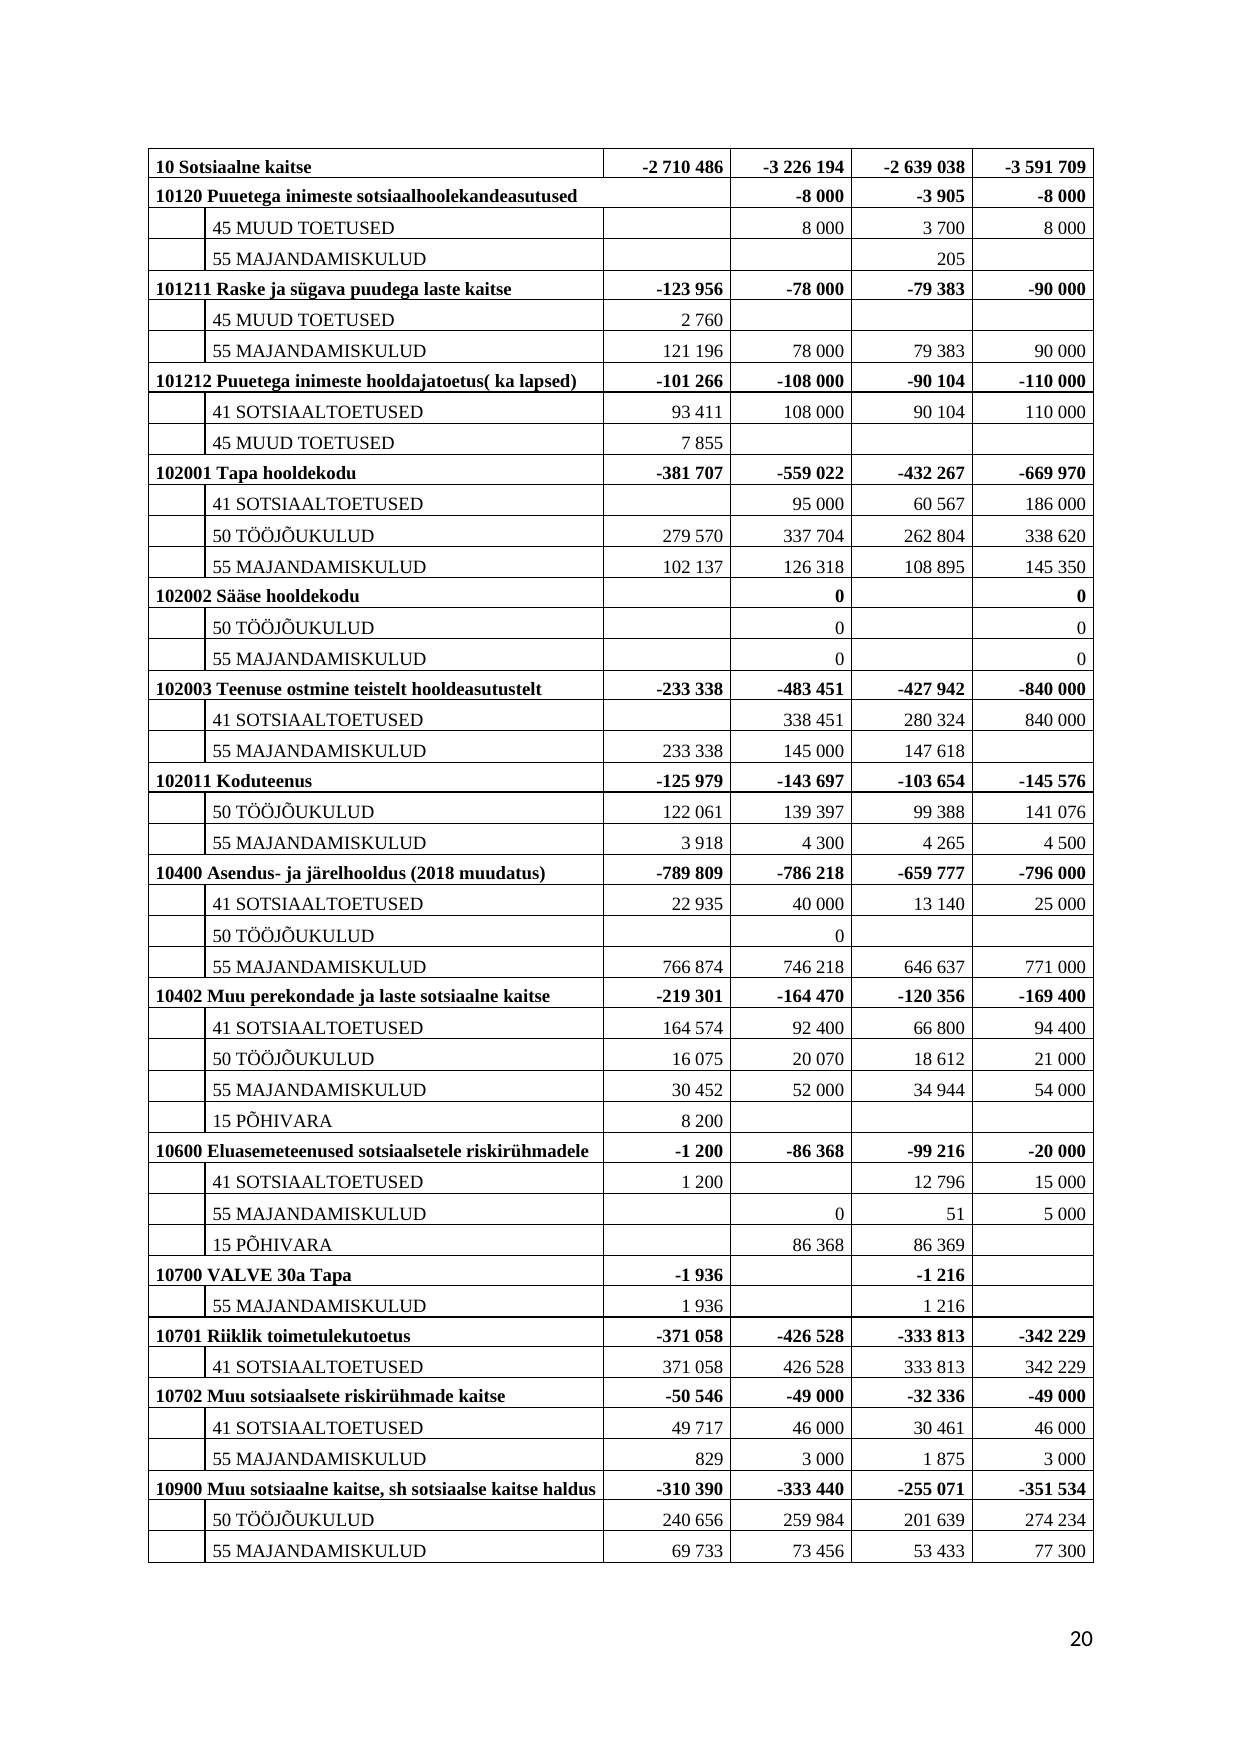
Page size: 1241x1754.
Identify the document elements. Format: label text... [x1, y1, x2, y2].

table_cell 25 000 [973, 885, 1093, 915]
table_cell -3 905 [852, 178, 972, 207]
table_cell 90 000 [973, 331, 1093, 362]
table_cell 139 397 [731, 793, 851, 823]
table_cell 55 MAJANDAMISKULUD [206, 331, 603, 362]
table_cell 50 TÖÖJÕUKULUD [206, 608, 603, 638]
table_cell [149, 1039, 204, 1069]
table_cell 55 MAJANDAMISKULUD [206, 1286, 603, 1316]
table_cell 45 MUUD TOETUSED [206, 424, 603, 454]
table_cell 94 400 [973, 1008, 1093, 1038]
table_cell -659 777 [852, 855, 972, 883]
table_cell [604, 239, 730, 269]
table_cell 186 000 [973, 485, 1093, 515]
table_cell [973, 1286, 1093, 1316]
table_cell 41 SOTSIAALTOETUSED [206, 1408, 603, 1438]
table_cell [604, 1225, 730, 1255]
table_cell 333 813 [852, 1347, 972, 1377]
table_cell [149, 947, 204, 977]
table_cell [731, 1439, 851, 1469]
table_cell 337 704 [731, 516, 851, 546]
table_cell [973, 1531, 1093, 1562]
table_cell -789 809 [604, 855, 730, 883]
table_cell 102 137 [604, 547, 730, 577]
table_cell -426 528 [731, 1318, 851, 1346]
table_cell 21 000 [973, 1039, 1093, 1069]
table_cell 342 229 [973, 1347, 1093, 1377]
table_cell [604, 578, 730, 607]
table_cell -2 710 486 [604, 149, 730, 177]
table_cell -110 000 [973, 363, 1093, 391]
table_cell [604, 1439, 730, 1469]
table_cell 4 300 [731, 824, 851, 854]
table_cell -1 216 [852, 1256, 972, 1285]
table_cell -50 546 [604, 1378, 730, 1407]
table_cell 0 [973, 578, 1093, 607]
table_cell 145 000 [731, 731, 851, 762]
table_cell 0 [731, 916, 851, 946]
table_cell -427 942 [852, 671, 972, 699]
table_cell 4 265 [852, 824, 972, 854]
table_cell [604, 485, 730, 515]
table_cell 10701 Riiklik toimetulekutoetus [149, 1318, 603, 1346]
table_cell 95 000 [731, 485, 851, 515]
table_cell 66 800 [852, 1008, 972, 1038]
table_cell -90 000 [973, 271, 1093, 299]
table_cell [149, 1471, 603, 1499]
table_cell [852, 1102, 972, 1132]
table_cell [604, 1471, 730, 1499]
table_cell [731, 1256, 851, 1285]
table_cell 34 944 [852, 1071, 972, 1101]
table_cell 771 000 [973, 947, 1093, 977]
table_cell 121 196 [604, 331, 730, 362]
table_cell 1 200 [604, 1163, 730, 1193]
table_cell [149, 731, 204, 762]
table_cell 141 076 [973, 793, 1093, 823]
table_cell [149, 639, 204, 669]
table_cell 41 SOTSIAALTOETUSED [206, 393, 603, 423]
table_cell 18 612 [852, 1039, 972, 1069]
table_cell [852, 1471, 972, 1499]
table_cell -8 000 [973, 178, 1093, 207]
table_cell -559 022 [731, 455, 851, 483]
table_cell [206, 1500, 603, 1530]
table_cell -103 654 [852, 763, 972, 791]
table_cell [149, 393, 204, 423]
table_cell [731, 1102, 851, 1132]
table_cell 279 570 [604, 516, 730, 546]
table_cell [149, 516, 204, 546]
table_cell [973, 1102, 1093, 1132]
table_cell 55 MAJANDAMISKULUD [206, 731, 603, 762]
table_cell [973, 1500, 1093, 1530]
table_cell 50 TÖÖJÕUKULUD [206, 916, 603, 946]
table_cell [973, 300, 1093, 330]
table_cell 102001 Tapa hooldekodu [149, 455, 603, 483]
table_cell -79 383 [852, 271, 972, 299]
table_cell 102002 Sääse hooldekodu [149, 578, 603, 607]
table_cell 0 [731, 608, 851, 638]
table_cell 55 MAJANDAMISKULUD [206, 947, 603, 977]
table_cell [604, 1194, 730, 1224]
table_cell 41 SOTSIAALTOETUSED [206, 1163, 603, 1193]
table_cell -371 058 [604, 1318, 730, 1346]
table_cell 766 874 [604, 947, 730, 977]
table_cell 30 452 [604, 1071, 730, 1101]
table_cell [149, 1225, 204, 1255]
table_cell 233 338 [604, 731, 730, 762]
table_cell [149, 1102, 204, 1132]
table_cell [149, 547, 204, 577]
table_cell 338 620 [973, 516, 1093, 546]
table_cell 5 000 [973, 1194, 1093, 1224]
table_cell -90 104 [852, 363, 972, 391]
table_cell 13 140 [852, 885, 972, 915]
table_cell -125 979 [604, 763, 730, 791]
table_cell [149, 1408, 204, 1438]
table_cell 41 SOTSIAALTOETUSED [206, 1008, 603, 1038]
table_cell 4 500 [973, 824, 1093, 854]
table_cell [852, 424, 972, 454]
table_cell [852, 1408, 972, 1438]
table_cell 55 MAJANDAMISKULUD [206, 1071, 603, 1101]
table_cell [149, 793, 204, 823]
table_cell 41 SOTSIAALTOETUSED [206, 700, 603, 730]
table_cell 2 760 [604, 300, 730, 330]
table_cell -123 956 [604, 271, 730, 299]
table_cell 86 369 [852, 1225, 972, 1255]
table_cell [149, 824, 204, 854]
table_cell 1 216 [852, 1286, 972, 1316]
table_cell [149, 1286, 204, 1316]
table_cell -342 229 [973, 1318, 1093, 1346]
table_cell [604, 208, 730, 238]
table_cell 164 574 [604, 1008, 730, 1038]
table_cell 746 218 [731, 947, 851, 977]
table_cell 0 [731, 578, 851, 607]
table_cell 8 000 [731, 208, 851, 238]
table_cell [852, 578, 972, 607]
table_cell 10 Sotsiaalne kaitse [149, 149, 603, 177]
table_cell -381 707 [604, 455, 730, 483]
table_cell -786 218 [731, 855, 851, 883]
table_cell 54 000 [973, 1071, 1093, 1101]
table_cell 41 SOTSIAALTOETUSED [206, 1347, 603, 1377]
table_cell -432 267 [852, 455, 972, 483]
table_cell [149, 1008, 204, 1038]
table_cell 371 058 [604, 1347, 730, 1377]
table_cell [973, 1225, 1093, 1255]
table_cell -143 697 [731, 763, 851, 791]
table_cell -483 451 [731, 671, 851, 699]
table_cell [973, 239, 1093, 269]
table_cell [852, 300, 972, 330]
table_cell 79 383 [852, 331, 972, 362]
table_cell 90 104 [852, 393, 972, 423]
table_cell -120 356 [852, 978, 972, 1007]
table_cell 10600 Eluasemeteenused sotsiaalsetele riskirühmadele [149, 1133, 603, 1162]
table_cell 426 528 [731, 1347, 851, 1377]
table_cell -32 336 [852, 1378, 972, 1407]
table_cell 262 804 [852, 516, 972, 546]
table_cell 78 000 [731, 331, 851, 362]
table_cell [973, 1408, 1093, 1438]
table_cell [731, 1286, 851, 1316]
table_cell -49 000 [731, 1378, 851, 1407]
table_cell [149, 485, 204, 515]
table_cell [604, 916, 730, 946]
table_cell [149, 1163, 204, 1193]
table_cell -20 000 [973, 1133, 1093, 1162]
table_cell 55 MAJANDAMISKULUD [206, 547, 603, 577]
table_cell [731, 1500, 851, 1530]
table_cell [852, 608, 972, 638]
table_cell [149, 208, 204, 238]
table_cell 20 070 [731, 1039, 851, 1069]
table_cell 50 TÖÖJÕUKULUD [206, 516, 603, 546]
table_cell [973, 916, 1093, 946]
table_cell 45 MUUD TOETUSED [206, 208, 603, 238]
table_cell 101211 Raske ja sügava puudega laste kaitse [149, 271, 603, 299]
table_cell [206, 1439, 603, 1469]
table_cell 0 [973, 608, 1093, 638]
table_cell -108 000 [731, 363, 851, 391]
table_cell [604, 608, 730, 638]
table_cell 60 567 [852, 485, 972, 515]
table_cell 93 411 [604, 393, 730, 423]
table_cell -2 639 038 [852, 149, 972, 177]
table_cell 99 388 [852, 793, 972, 823]
table_cell -145 576 [973, 763, 1093, 791]
table_cell [149, 424, 204, 454]
table_cell [149, 916, 204, 946]
table_cell 0 [731, 639, 851, 669]
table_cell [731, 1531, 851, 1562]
table_cell [149, 331, 204, 362]
table_cell 22 935 [604, 885, 730, 915]
table_cell 41 SOTSIAALTOETUSED [206, 885, 603, 915]
table_cell 122 061 [604, 793, 730, 823]
table_cell 50 TÖÖJÕUKULUD [206, 1039, 603, 1069]
table_cell -3 591 709 [973, 149, 1093, 177]
table_cell [973, 731, 1093, 762]
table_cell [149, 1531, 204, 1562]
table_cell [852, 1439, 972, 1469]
table_cell -8 000 [731, 178, 851, 207]
table_cell -99 216 [852, 1133, 972, 1162]
table_cell 55 MAJANDAMISKULUD [206, 824, 603, 854]
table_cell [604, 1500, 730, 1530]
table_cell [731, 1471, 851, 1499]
table_cell 0 [731, 1194, 851, 1224]
table_cell 8 200 [604, 1102, 730, 1132]
table_cell 205 [852, 239, 972, 269]
table_cell -840 000 [973, 671, 1093, 699]
table_cell 110 000 [973, 393, 1093, 423]
table_cell 338 451 [731, 700, 851, 730]
table_cell 102011 Koduteenus [149, 763, 603, 791]
table_cell 51 [852, 1194, 972, 1224]
table_cell [852, 639, 972, 669]
table_cell [731, 300, 851, 330]
table_cell [149, 885, 204, 915]
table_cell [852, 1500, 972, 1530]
table_cell 108 895 [852, 547, 972, 577]
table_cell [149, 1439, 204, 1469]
table_cell 52 000 [731, 1071, 851, 1101]
table_cell [852, 916, 972, 946]
table_cell -219 301 [604, 978, 730, 1007]
table_cell 86 368 [731, 1225, 851, 1255]
table_cell 126 318 [731, 547, 851, 577]
table_cell [149, 1194, 204, 1224]
table_cell 50 TÖÖJÕUKULUD [206, 793, 603, 823]
table_cell 55 MAJANDAMISKULUD [206, 1194, 603, 1224]
table_cell 10402 Muu perekondade ja laste sotsiaalne kaitse [149, 978, 603, 1007]
table_cell -49 000 [973, 1378, 1093, 1407]
table_cell -169 400 [973, 978, 1093, 1007]
table_cell 102003 Teenuse ostmine teistelt hooldeasutustelt [149, 671, 603, 699]
table_cell 280 324 [852, 700, 972, 730]
table_cell 41 SOTSIAALTOETUSED [206, 485, 603, 515]
table_cell 10120 Puuetega inimeste sotsiaalhoolekandeasutused [149, 178, 730, 207]
table_cell 10700 VALVE 30a Tapa [149, 1256, 603, 1285]
table_cell [149, 700, 204, 730]
table_cell 101212 Puuetega inimeste hooldajatoetus( ka lapsed) [149, 363, 603, 391]
table_cell [604, 700, 730, 730]
table_cell 10400 Asendus- ja järelhooldus (2018 muudatus) [149, 855, 603, 883]
table_cell -164 470 [731, 978, 851, 1007]
table_cell [731, 424, 851, 454]
table_cell [604, 639, 730, 669]
table_cell 8 000 [973, 208, 1093, 238]
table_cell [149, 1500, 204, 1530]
table_cell -669 970 [973, 455, 1093, 483]
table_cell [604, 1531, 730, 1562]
table_cell -233 338 [604, 671, 730, 699]
table_cell 16 075 [604, 1039, 730, 1069]
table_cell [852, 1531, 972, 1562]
table_cell [149, 1071, 204, 1101]
table_cell 10702 Muu sotsiaalsete riskirühmade kaitse [149, 1378, 603, 1407]
table_cell -78 000 [731, 271, 851, 299]
table_cell 55 MAJANDAMISKULUD [206, 239, 603, 269]
table_cell 3 918 [604, 824, 730, 854]
table_cell -333 813 [852, 1318, 972, 1346]
table_cell [149, 239, 204, 269]
table_cell 15 PÕHIVARA [206, 1225, 603, 1255]
table_cell [973, 1256, 1093, 1285]
table_cell [149, 300, 204, 330]
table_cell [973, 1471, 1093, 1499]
table_cell 45 MUUD TOETUSED [206, 300, 603, 330]
table_cell 0 [973, 639, 1093, 669]
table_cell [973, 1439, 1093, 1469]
table_cell -101 266 [604, 363, 730, 391]
table_cell -3 226 194 [731, 149, 851, 177]
table_cell 92 400 [731, 1008, 851, 1038]
table_cell 646 637 [852, 947, 972, 977]
table_cell 7 855 [604, 424, 730, 454]
table_cell 55 MAJANDAMISKULUD [206, 639, 603, 669]
table_cell 40 000 [731, 885, 851, 915]
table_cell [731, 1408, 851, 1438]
table_cell -796 000 [973, 855, 1093, 883]
table_cell 15 PÕHIVARA [206, 1102, 603, 1132]
table_cell 49 717 [604, 1408, 730, 1438]
table_cell [731, 239, 851, 269]
table_cell 12 796 [852, 1163, 972, 1193]
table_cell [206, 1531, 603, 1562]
table_cell 145 350 [973, 547, 1093, 577]
table_cell -1 936 [604, 1256, 730, 1285]
table_cell 840 000 [973, 700, 1093, 730]
table_cell 147 618 [852, 731, 972, 762]
table_cell -1 200 [604, 1133, 730, 1162]
table_cell 108 000 [731, 393, 851, 423]
table_cell [149, 608, 204, 638]
table_cell [149, 1347, 204, 1377]
table_cell -86 368 [731, 1133, 851, 1162]
table_cell 1 936 [604, 1286, 730, 1316]
table_cell 15 000 [973, 1163, 1093, 1193]
table_cell [973, 424, 1093, 454]
table_cell [731, 1163, 851, 1193]
table_cell 3 700 [852, 208, 972, 238]
